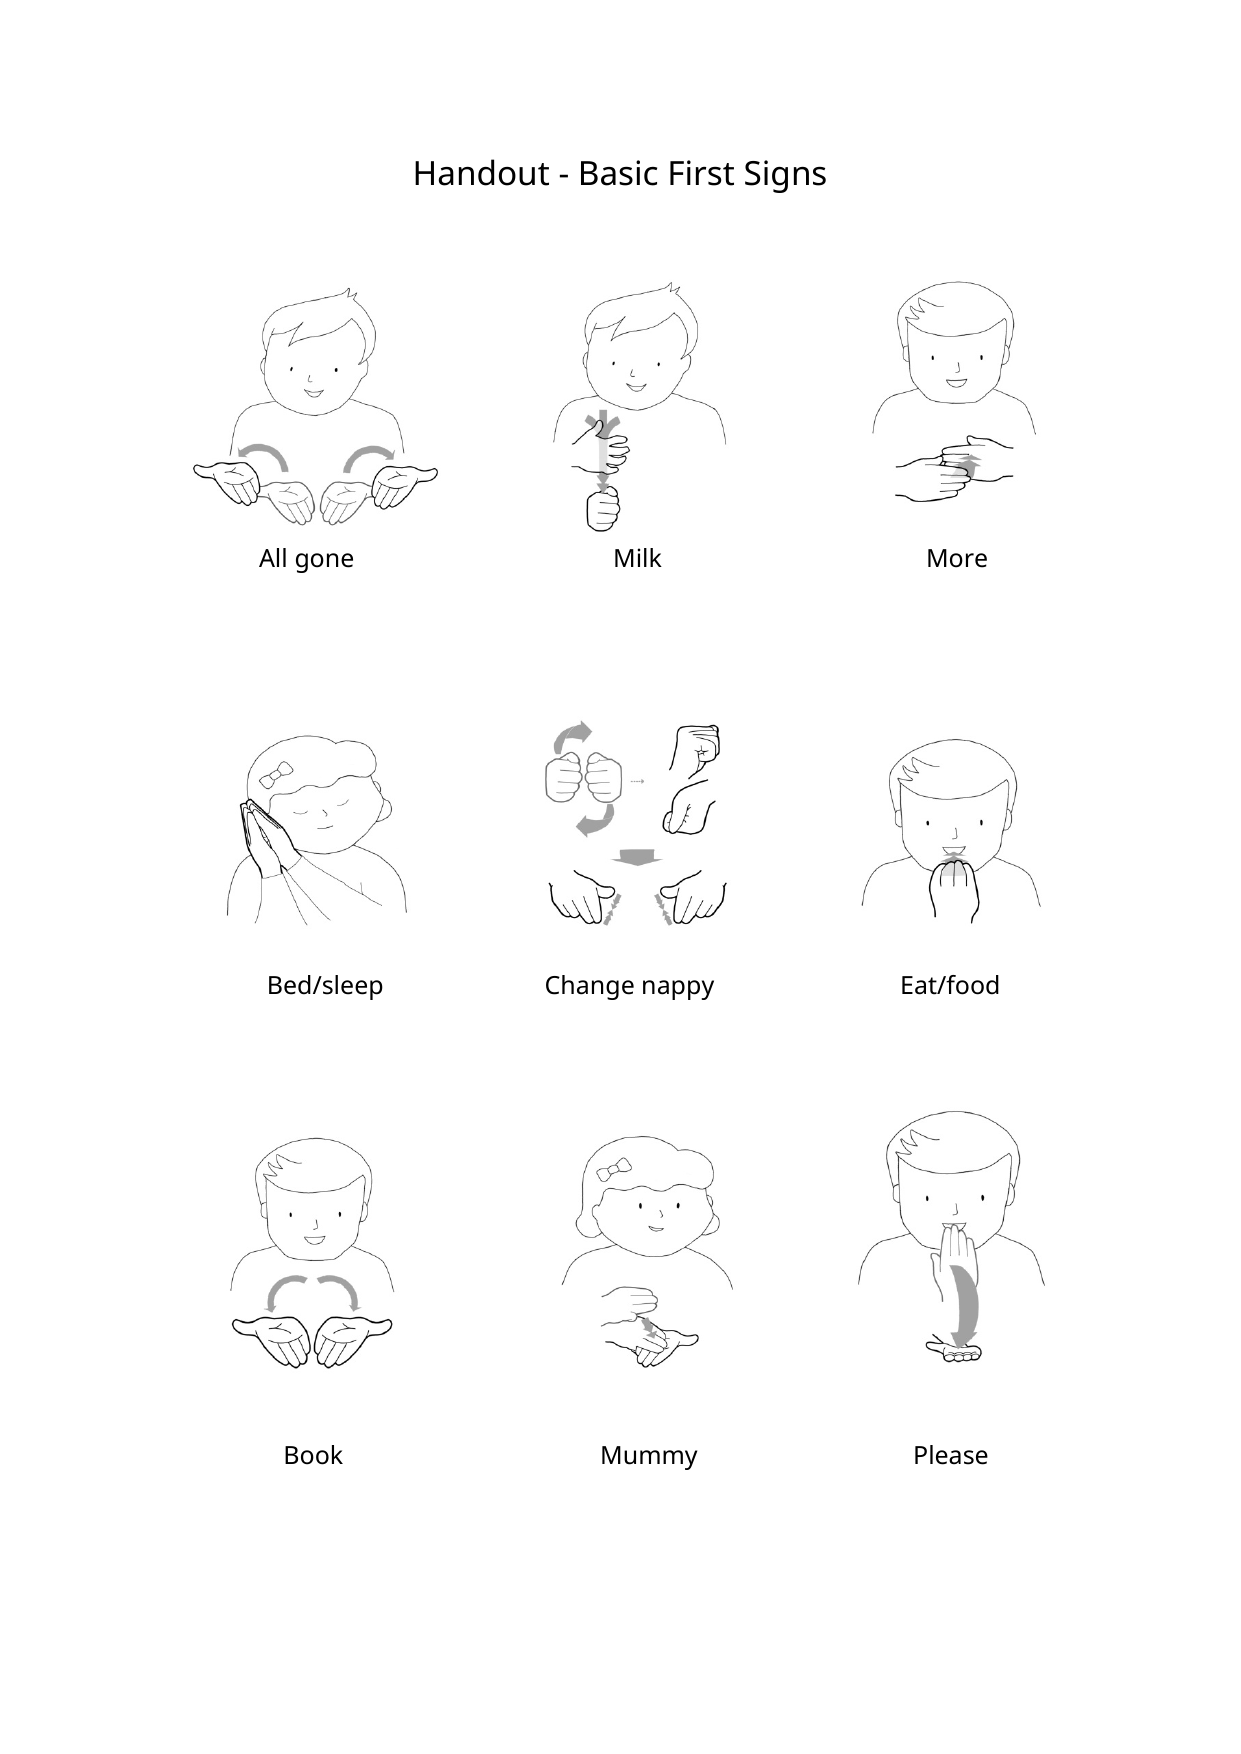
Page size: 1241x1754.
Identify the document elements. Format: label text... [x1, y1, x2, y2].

picture [202, 721, 420, 939]
text Handout - Basic First Signs [150, 150, 1090, 195]
picture [184, 277, 442, 535]
picture [186, 1127, 439, 1380]
picture [817, 1101, 1089, 1374]
picture [850, 730, 1054, 934]
text Bed/sleep Change nappy Eat/food [150, 967, 1090, 1001]
picture [517, 705, 756, 943]
picture [523, 1127, 776, 1380]
text All gone Milk More [150, 541, 1090, 575]
text Book Mummy Please [150, 1437, 1090, 1471]
picture [833, 274, 1073, 514]
picture [504, 273, 775, 545]
